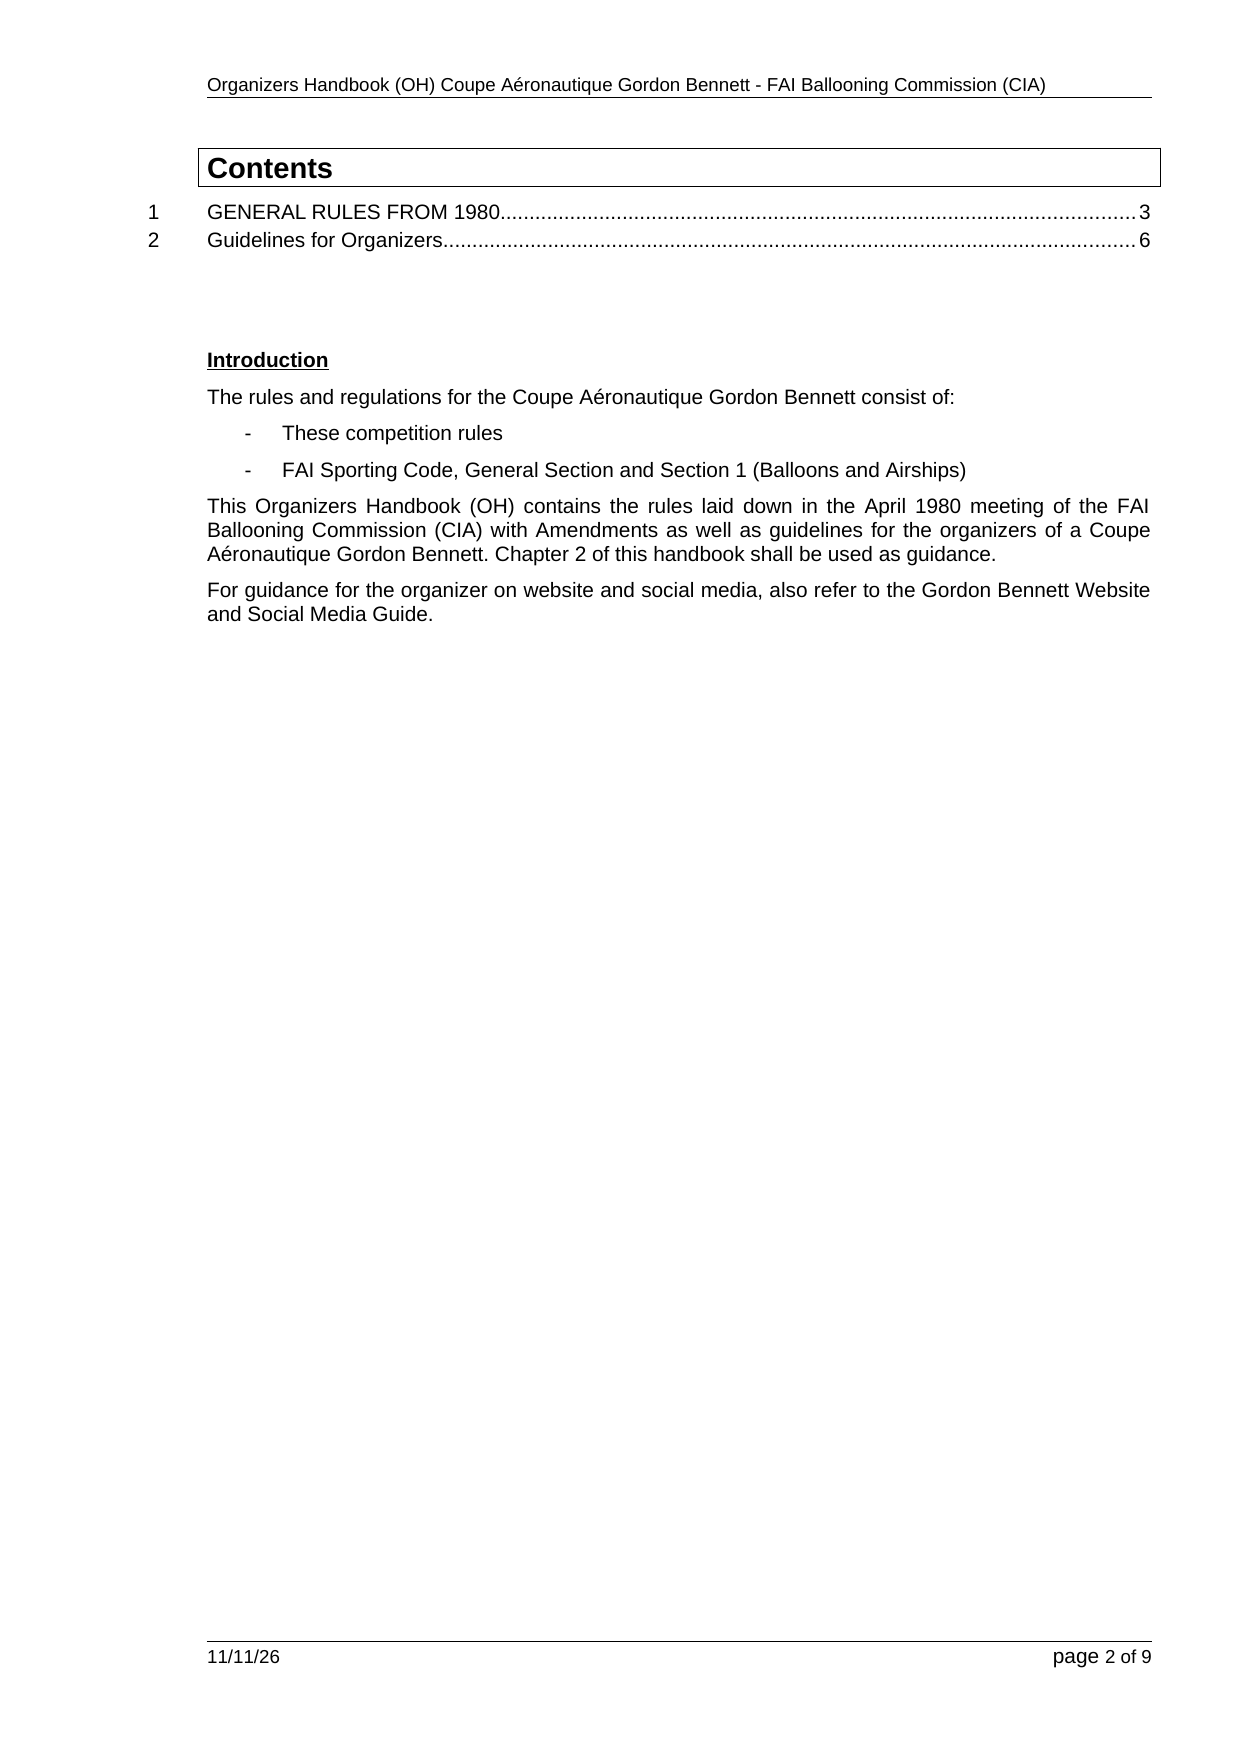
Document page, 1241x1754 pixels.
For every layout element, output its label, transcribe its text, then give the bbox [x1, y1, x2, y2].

text 1 GENERAL RULES FROM 1980 3 [148, 200, 1152, 224]
text For guidance for the organizer on website and social media, also refer to the Gordon Bennett Website and Social Media Guide. [207, 578, 1152, 626]
text Introduction [207, 348, 1152, 372]
list FAI Sporting Code, General Section and Section 1 (Balloons and Airships) [244, 457, 1152, 481]
text This Organizers Handbook (OH) contains the rules laid down in the April 1980 meeting of the FAI Ballooning Commission (CIA) with Amendments as well as guidelines for the organizers of a Coupe Aéronautique Gordon Bennett. Chapter 2 of this handbook shall be used as guidance. [207, 494, 1152, 566]
text The rules and regulations for the Coupe Aéronautique Gordon Bennett consist of: [207, 384, 1152, 408]
list These competition rules [244, 421, 1152, 445]
text Contents [199, 149, 1160, 186]
text 2 Guidelines for Organizers 6 [148, 228, 1152, 252]
